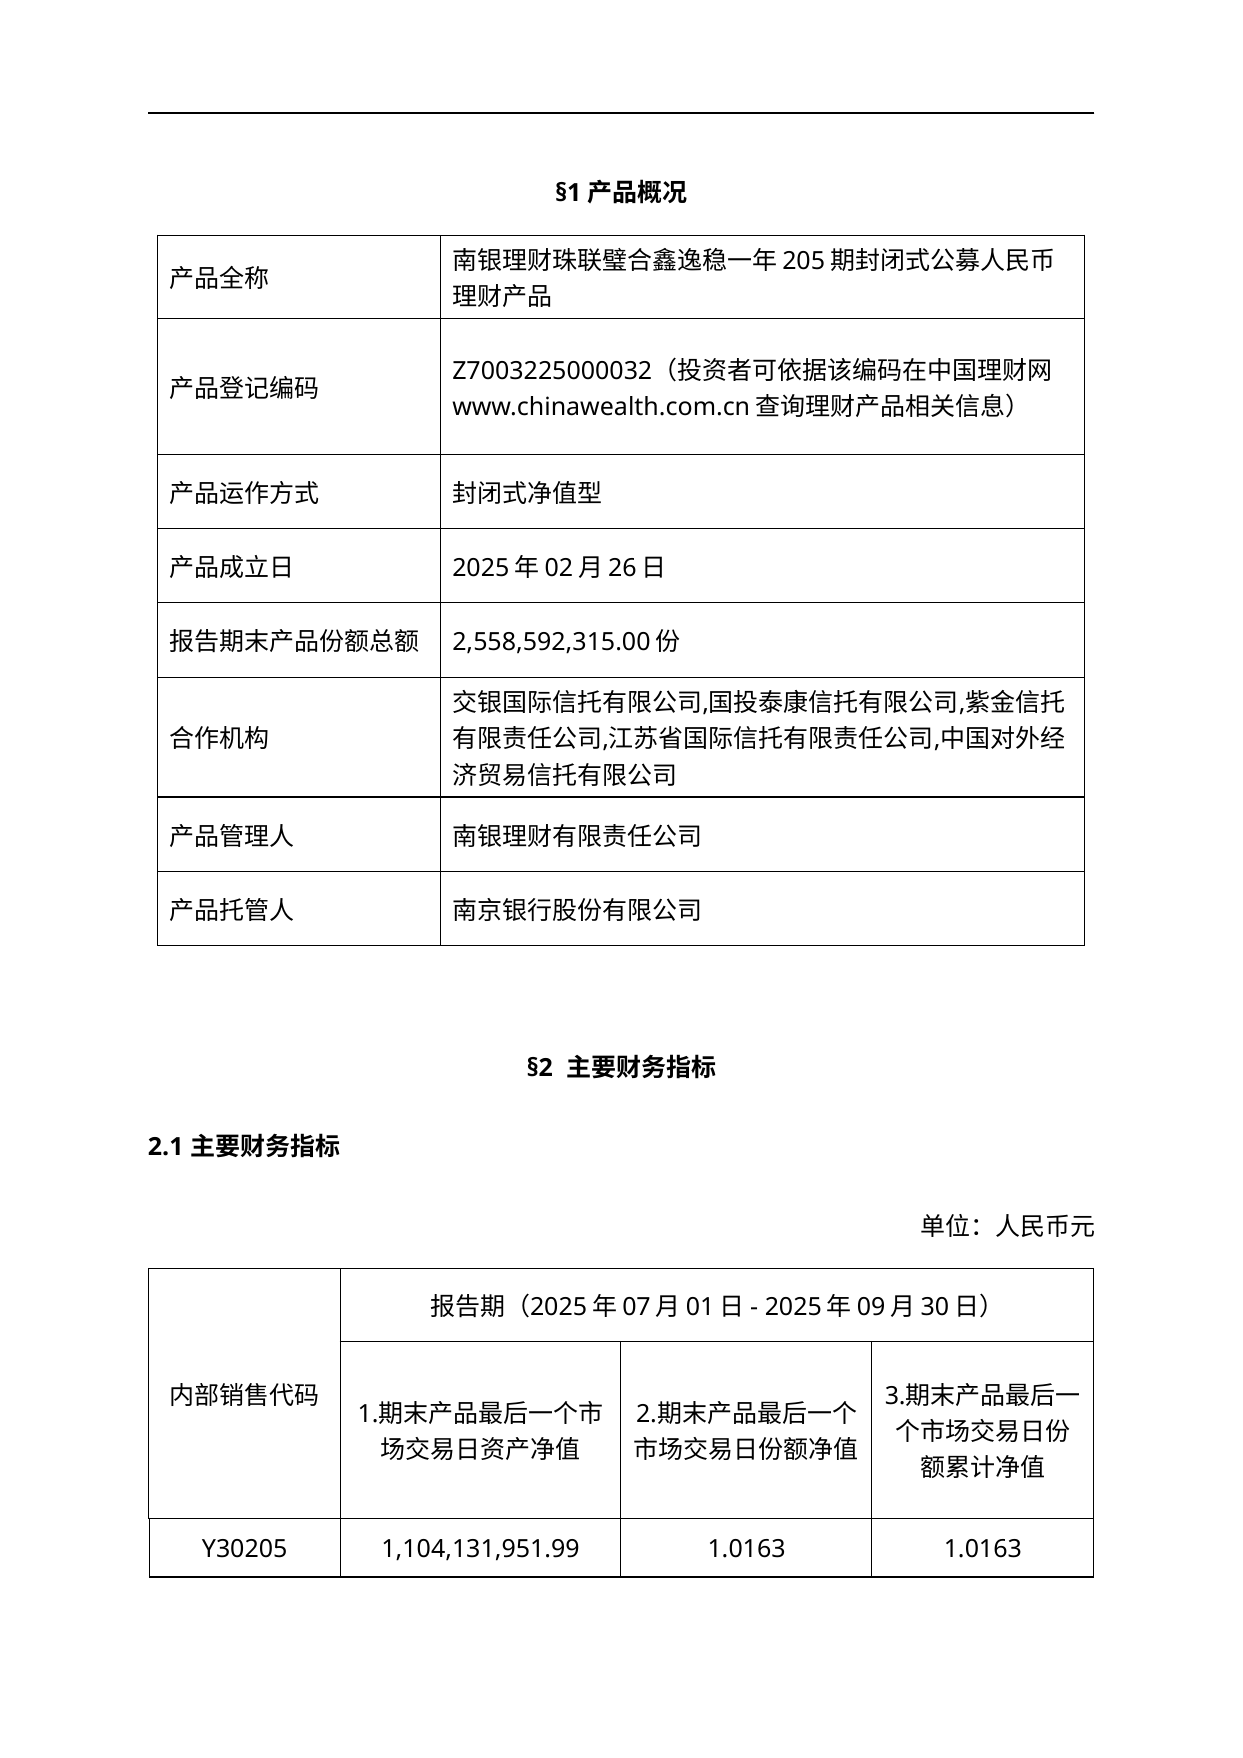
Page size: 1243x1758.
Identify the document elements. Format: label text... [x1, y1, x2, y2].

table_cell 产品运作方式 [158, 455, 440, 528]
table_cell Z7003225000032（投资者可依据该编码在中国理财网www.chinawealth.com.cn查询理财产品相关信息） [441, 319, 1084, 453]
table_cell 3.期末产品最后一个市场交易日份额累计净值 [872, 1342, 1093, 1517]
table_header 报告期（2025年07月01日 - 2025年09月30日） [341, 1269, 1093, 1341]
table_header 南银理财珠联璧合鑫逸稳一年205期封闭式公募人民币理财产品 [441, 236, 1084, 318]
table_cell 1.0163 [621, 1519, 871, 1576]
table_cell 1.期末产品最后一个市场交易日资产净值 [341, 1342, 620, 1517]
text §2 主要财务指标 [148, 1047, 1094, 1083]
table_cell 产品成立日 [158, 529, 440, 602]
text §1 产品概况 [148, 173, 1094, 209]
table_cell 报告期末产品份额总额 [158, 603, 440, 677]
table_cell Y30205 [150, 1519, 340, 1576]
table_cell 2025年02月26日 [441, 529, 1084, 602]
table_header 产品全称 [158, 236, 440, 318]
table_cell 产品托管人 [158, 872, 440, 945]
table_cell 2.期末产品最后一个市场交易日份额净值 [621, 1342, 871, 1517]
text 2.1 主要财务指标 [148, 1127, 1094, 1163]
text 单位：人民币元 [148, 1206, 1094, 1242]
table_cell 合作机构 [158, 678, 440, 796]
table_cell 封闭式净值型 [441, 455, 1084, 528]
table_header 内部销售代码 [149, 1269, 340, 1517]
table_cell 产品管理人 [158, 798, 440, 871]
table_cell 2,558,592,315.00份 [441, 603, 1084, 677]
table_cell 交银国际信托有限公司,国投泰康信托有限公司,紫金信托有限责任公司,江苏省国际信托有限责任公司,中国对外经济贸易信托有限公司 [441, 678, 1084, 796]
table_cell 1,104,131,951.99 [341, 1519, 620, 1576]
table_cell 产品登记编码 [158, 319, 440, 453]
table_cell 1.0163 [872, 1519, 1093, 1576]
table_cell 南银理财有限责任公司 [441, 798, 1084, 871]
table_cell 南京银行股份有限公司 [441, 872, 1084, 945]
